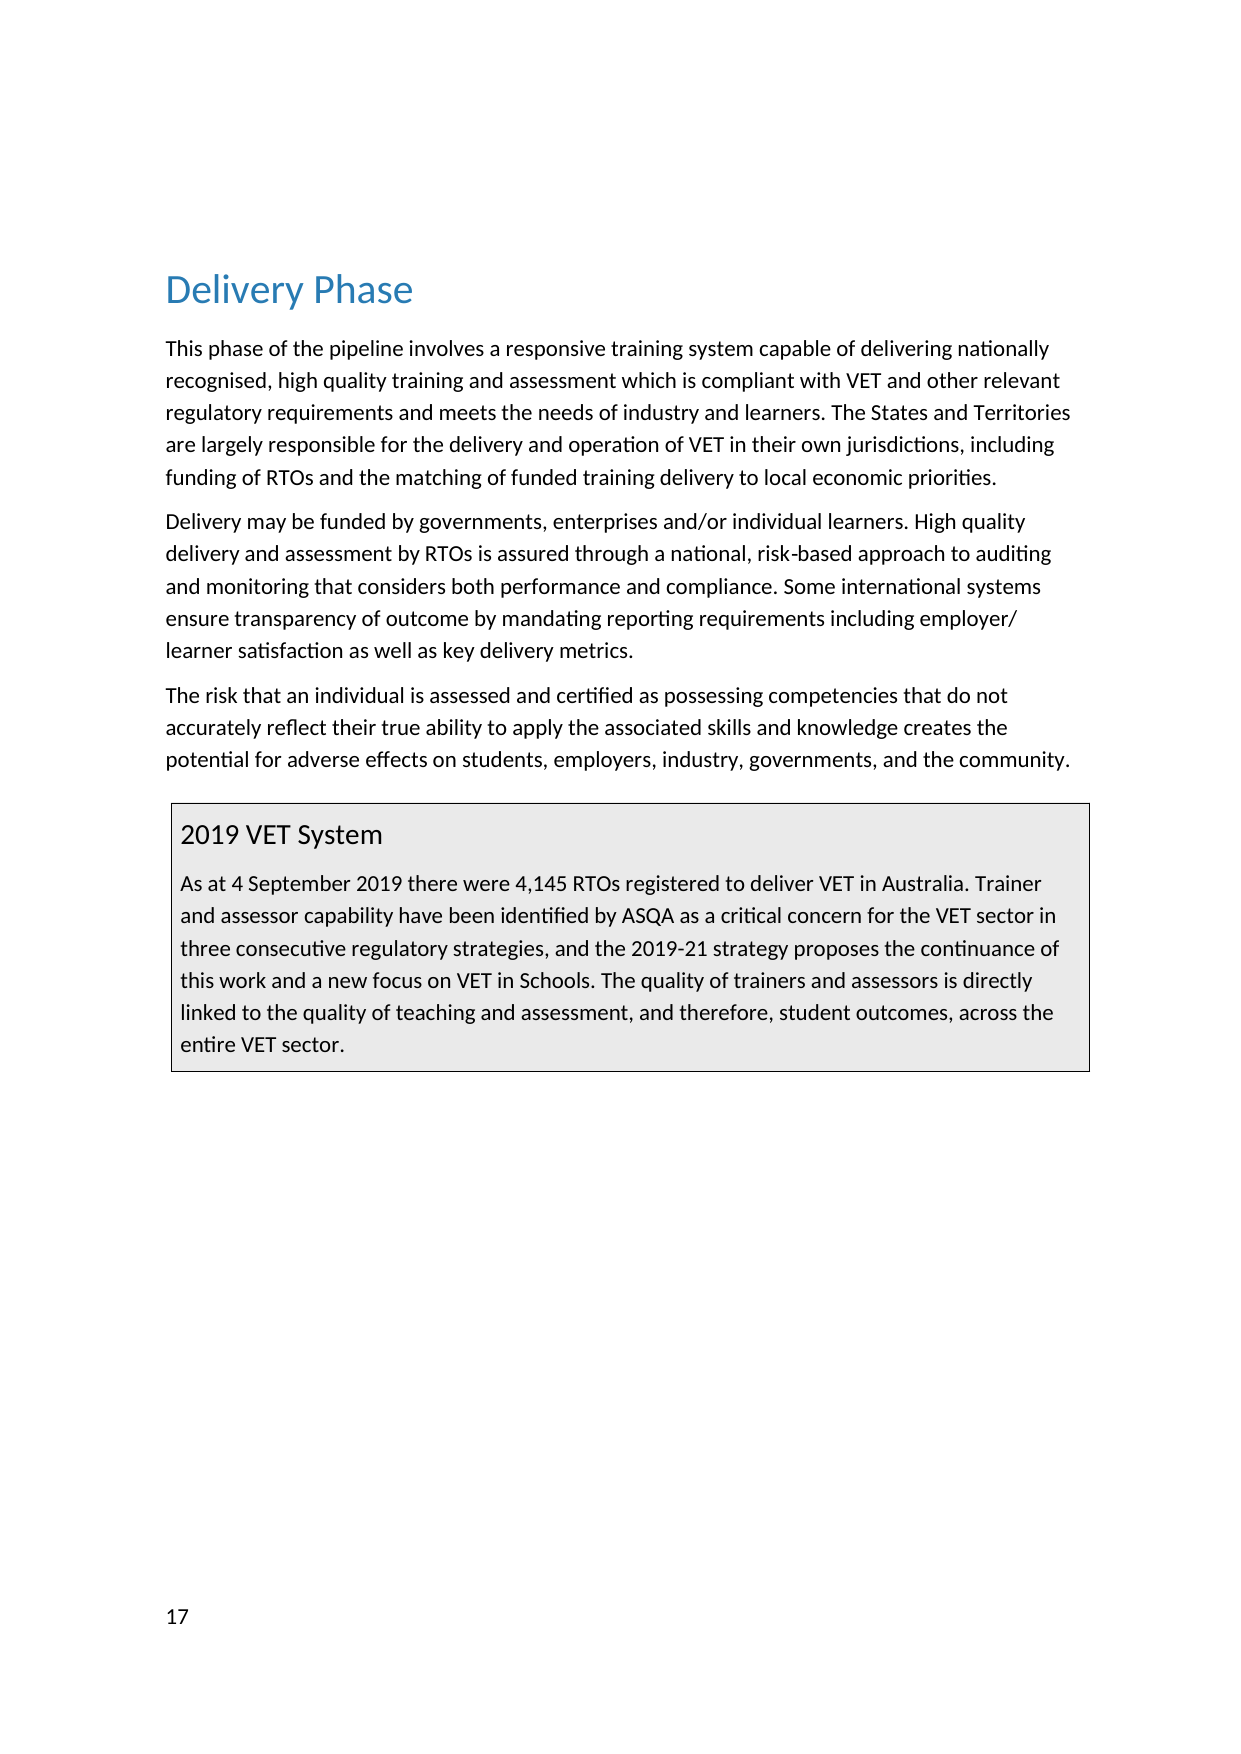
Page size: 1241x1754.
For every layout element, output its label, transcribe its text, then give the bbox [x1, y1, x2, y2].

text The risk that an individual is assessed and certified as possessing competencies that do not accurately reflect their true ability to apply the associated skills and knowledge creates the potential for adverse effects on students, employers, industry, governments, and the community. [165, 681, 1090, 773]
subtitle Delivery Phase [165, 263, 1090, 314]
text Delivery may be funded by governments, enterprises and/or individual learners. High quality delivery and assessment by RTOs is assured through a national, risk‐based approach to auditing and monitoring that considers both performance and compliance. Some international systems ensure transparency of outcome by mandating reporting requirements including employer/ learner satisfaction as well as key delivery metrics. [165, 507, 1090, 664]
text As at 4 September 2019 there were 4,145 RTOs registered to deliver VET in Australia. Trainer and assessor capability have been identified by ASQA as a critical concern for the VET sector in three consecutive regulatory strategies, and the 2019-21 strategy proposes the continuance of this work and a new focus on VET in Schools. The quality of trainers and assessors is directly linked to the quality of teaching and assessment, and therefore, student outcomes, across the entire VET sector. [172, 856, 1089, 1071]
subtitle 2019 VET System [172, 804, 1089, 852]
text This phase of the pipeline involves a responsive training system capable of delivering nationally recognised, high quality training and assessment which is compliant with VET and other relevant regulatory requirements and meets the needs of industry and learners. The States and Territories are largely responsible for the delivery and operation of VET in their own jurisdictions, including funding of RTOs and the matching of funded training delivery to local economic priorities. [165, 334, 1090, 491]
